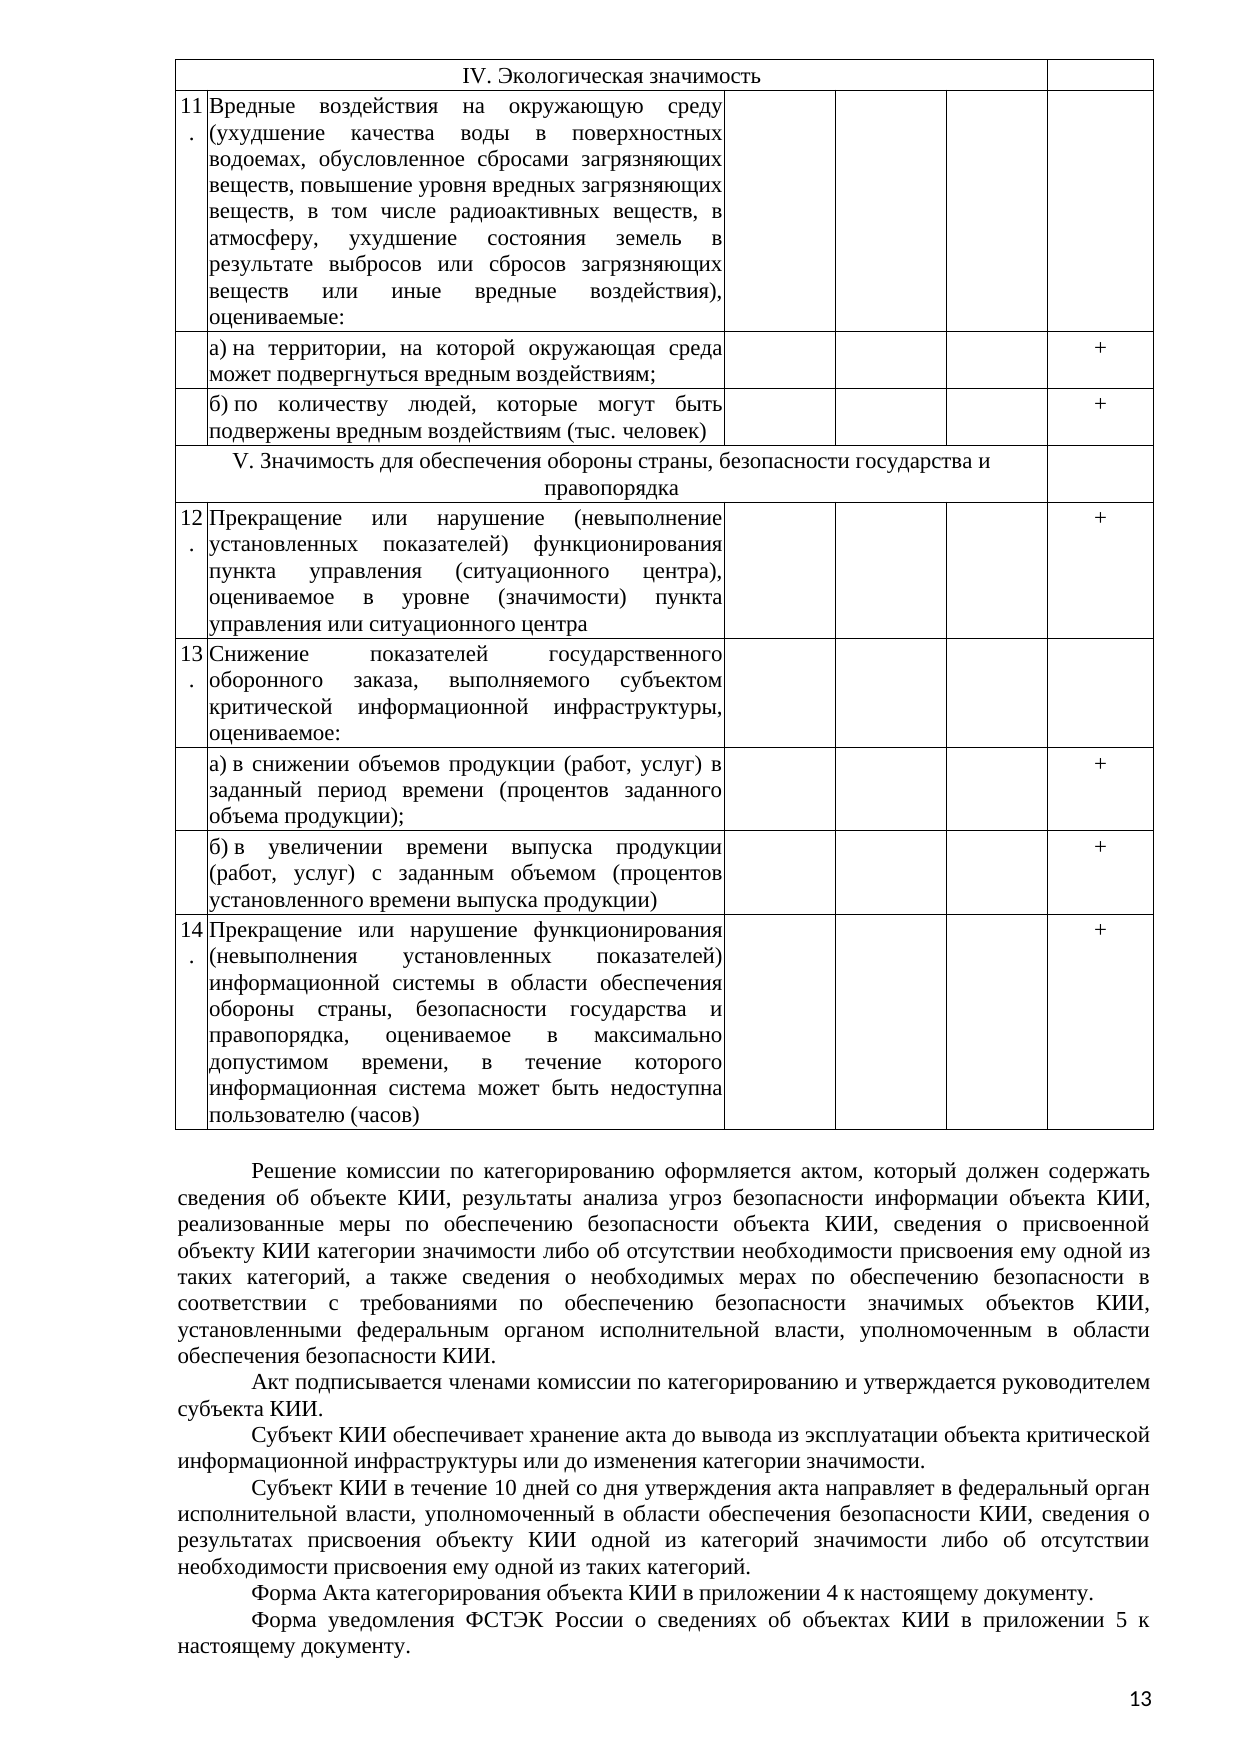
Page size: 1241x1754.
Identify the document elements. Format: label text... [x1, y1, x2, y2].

table_cell [836, 389, 946, 445]
table_cell б) в увеличении времени выпуска продукции (работ, услуг) с заданным объемом (процентов установленного времени выпуска продукции) [208, 831, 724, 913]
table_cell а) в снижении объемов продукции (работ, услуг) в заданный период времени (процентов заданного объема продукции); [208, 748, 724, 830]
text Субъект КИИ обеспечивает хранение акта до вывода из эксплуатации объекта критической информационной инфраструктуры или до изменения категории значимости. [177, 1421, 1152, 1474]
text Решение комиссии по категорированию оформляется актом, который должен содержать сведения об объекте КИИ, результаты анализа угроз безопасности информации объекта КИИ, реализованные меры по обеспечению безопасности объекта КИИ, сведения о присвоенной объекту КИИ категории значимости либо об отсутствии необходимости присвоения ему одной из таких категорий, а также сведения о необходимых мерах по обеспечению безопасности в соответствии с требованиями по обеспечению безопасности значимых объектов КИИ, установленными федеральным органом исполнительной власти, уполномоченным в области обеспечения безопасности КИИ. [177, 1158, 1152, 1368]
table_cell [836, 332, 946, 388]
table_cell [947, 91, 1047, 331]
text Форма уведомления ФСТЭК России о сведениях об объектах КИИ в приложении 5 к настоящему документу. [177, 1606, 1152, 1658]
table_cell [947, 503, 1047, 637]
table_cell Вредные воздействия на окружающую среду (ухудшение качества воды в поверхностных водоемах, обусловленное сбросами загрязняющих веществ, повышение уровня вредных загрязняющих веществ, в том числе радиоактивных веществ, в атмосферу, ухудшение состояния земель в результате выбросов или сбросов загрязняющих веществ или иные вредные воздействия), оцениваемые: [208, 91, 724, 331]
table_cell а) на территории, на которой окружающая среда может подвергнуться вредным воздействиям; [208, 332, 724, 388]
table_cell [1048, 60, 1153, 89]
table_cell 12. [176, 503, 207, 637]
text Субъект КИИ в течение 10 дней со дня утверждения акта направляет в федеральный орган исполнительной власти, уполномоченный в области обеспечения безопасности КИИ, сведения о результатах присвоения объекту КИИ одной из категорий значимости либо об отсутствии необходимости присвоения ему одной из таких категорий. [177, 1474, 1152, 1579]
table_cell + [1048, 503, 1153, 637]
table_cell + [1048, 748, 1153, 830]
table_cell [725, 389, 835, 445]
table_cell [725, 639, 835, 747]
table_cell + [1048, 915, 1153, 1128]
table_cell [725, 91, 835, 331]
table_cell 13. [176, 639, 207, 747]
table_cell [725, 748, 835, 830]
table_cell IV. Экологическая значимость [176, 60, 1047, 89]
table_cell [725, 831, 835, 913]
table_cell + [1048, 389, 1153, 445]
table_cell [947, 915, 1047, 1128]
table_cell [1048, 91, 1153, 331]
table_cell [947, 332, 1047, 388]
text Форма Акта категорирования объекта КИИ в приложении 4 к настоящему документу. [177, 1579, 1152, 1606]
table_cell Прекращение или нарушение (невыполнение установленных показателей) функционирования пункта управления (ситуационного центра), оцениваемое в уровне (значимости) пункта управления или ситуационного центра [208, 503, 724, 637]
table_cell [947, 389, 1047, 445]
table_cell б) по количеству людей, которые могут быть подвержены вредным воздействиям (тыс. человек) [208, 389, 724, 445]
table_cell 14. [176, 915, 207, 1128]
table_cell [176, 389, 207, 445]
text Акт подписывается членами комиссии по категорированию и утверждается руководителем субъекта КИИ. [177, 1368, 1152, 1421]
table_cell [725, 915, 835, 1128]
table_cell Снижение показателей государственного оборонного заказа, выполняемого субъектом критической информационной инфраструктуры, оцениваемое: [208, 639, 724, 747]
table_cell Прекращение или нарушение функционирования (невыполнения установленных показателей) информационной системы в области обеспечения обороны страны, безопасности государства и правопорядка, оцениваемое в максимально допустимом времени, в течение которого информационная система может быть недоступна пользователю (часов) [208, 915, 724, 1128]
table_cell [836, 503, 946, 637]
table_cell + [1048, 831, 1153, 913]
table_cell [176, 748, 207, 830]
table_cell [836, 831, 946, 913]
table_cell [725, 503, 835, 637]
table_cell [176, 332, 207, 388]
table_cell + [1048, 332, 1153, 388]
table_cell [176, 831, 207, 913]
table_cell [836, 91, 946, 331]
table_cell [836, 748, 946, 830]
table_cell [836, 639, 946, 747]
table_cell [1048, 639, 1153, 747]
table_cell V. Значимость для обеспечения обороны страны, безопасности государства и правопорядка [176, 446, 1047, 502]
table_cell [725, 332, 835, 388]
table_cell [947, 639, 1047, 747]
table_cell 11. [176, 91, 207, 331]
table_cell [947, 831, 1047, 913]
table_cell [836, 915, 946, 1128]
table_cell [947, 748, 1047, 830]
table_cell [1048, 446, 1153, 502]
